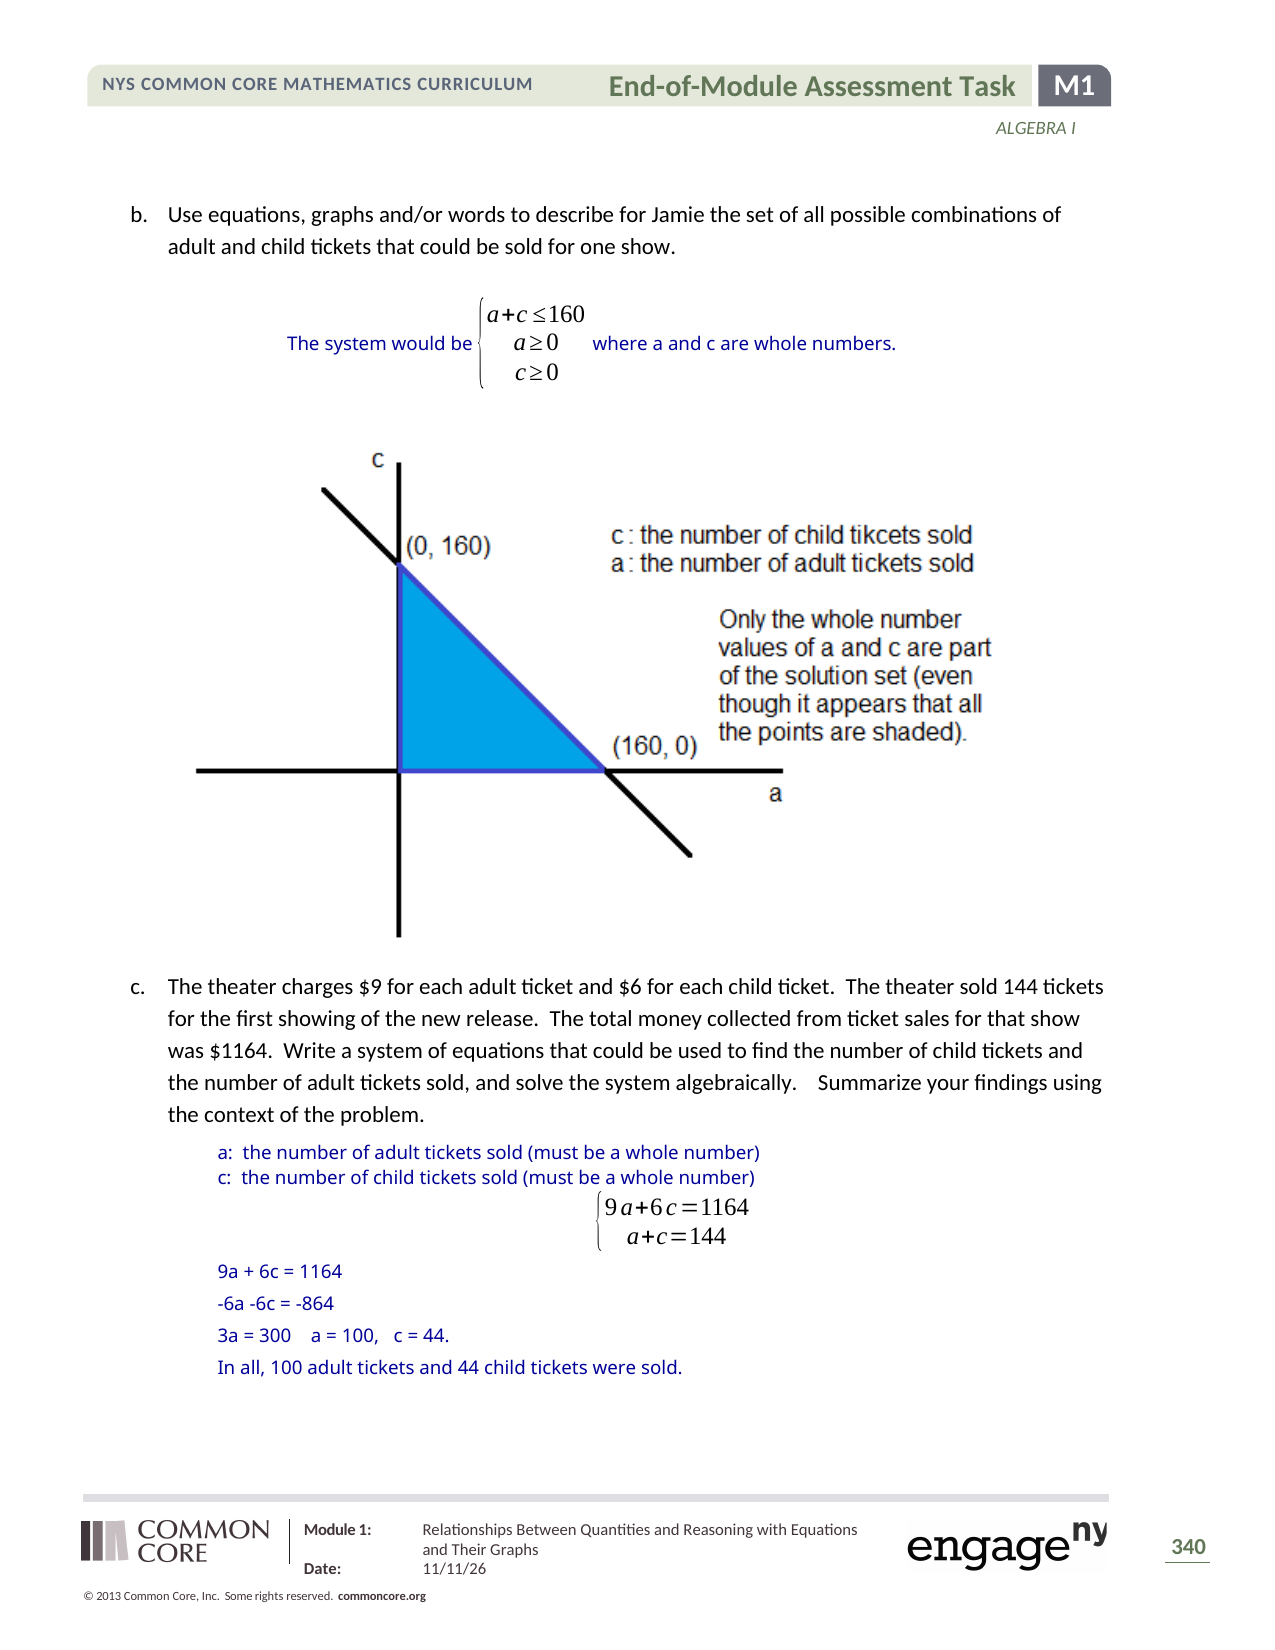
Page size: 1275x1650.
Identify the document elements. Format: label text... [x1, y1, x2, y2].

picture [906, 1518, 1107, 1573]
list The theater charges $9 for each adult ticket and $6 for each child ticket. The theater sold 144 tickets for the first showing of the new release. The total money collected from ticket sales for that show was $1164. Write a system of equations that could be used to find the number of child tickets and the number of adult tickets sold, and solve the system algebraically. Summarize your findings using the context of the problem. [130, 972, 1108, 1129]
picture [187, 444, 1004, 947]
list Use equations, graphs and/or words to describe for Jamie the set of all possible combinations of adult and child tickets that could be sold for one show. [130, 200, 1108, 260]
picture [81, 1518, 271, 1564]
